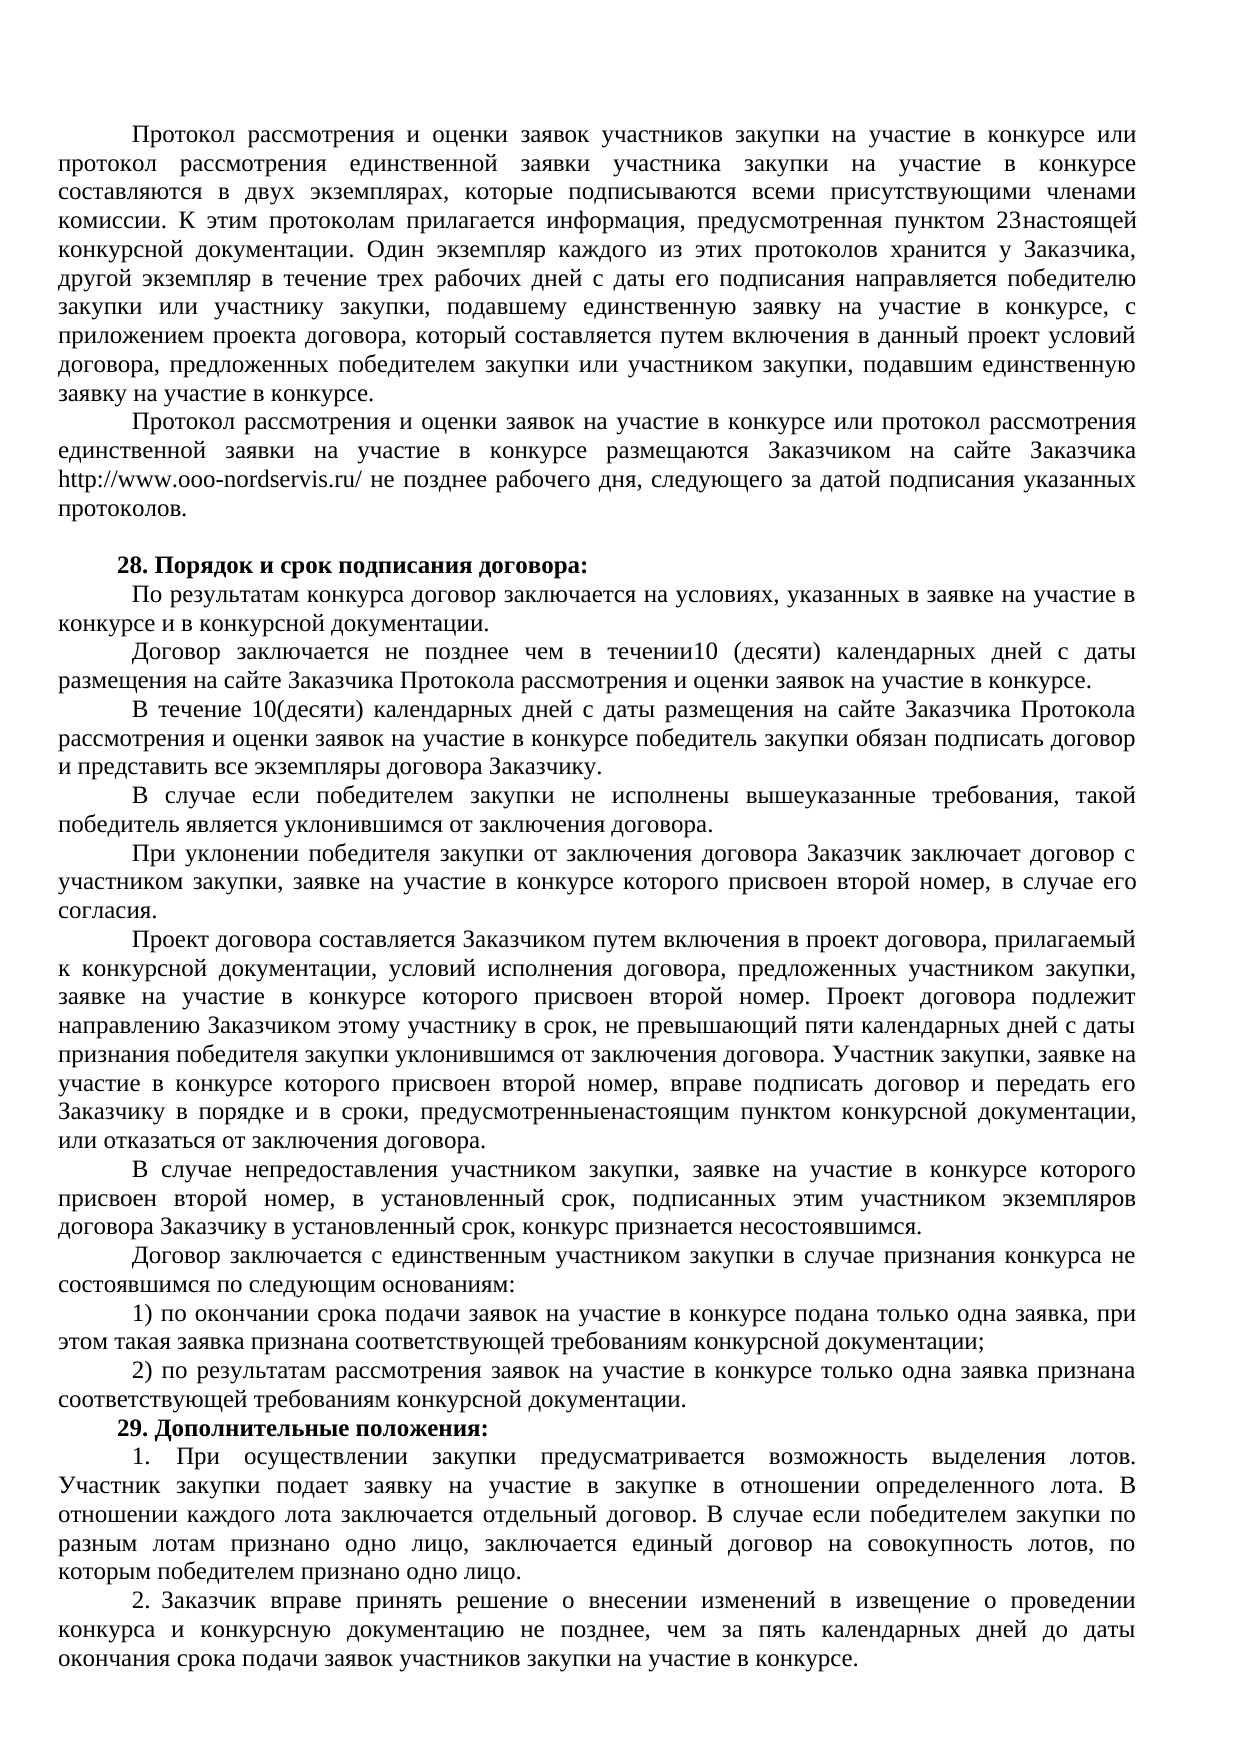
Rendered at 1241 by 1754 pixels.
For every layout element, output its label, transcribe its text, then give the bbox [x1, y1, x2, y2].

list По результатам конкурса договор заключается на условиях, указанных в заявке на участие в конкурсе и в конкурсной документации. [58, 579, 1137, 636]
text В течение 10(десяти) календарных дней с даты размещения на сайте Заказчика Протокола рассмотрения и оценки заявок на участие в конкурсе победитель закупки обязан подписать договор и представить все экземпляры договора Заказчику. [58, 694, 1137, 780]
text В случае если победителем закупки не исполнены вышеуказанные требования, такой победитель является уклонившимся от заключения договора. [58, 780, 1137, 838]
list При осуществлении закупки предусматривается возможность выделения лотов. Участник закупки подает заявку на участие в закупке в отношении определенного лота. В отношении каждого лота заключается отдельный договор. В случае если победителем закупки по разным лотам признано одно лицо, заключается единый договор на совокупность лотов, по которым победителем признано одно лицо. [58, 1441, 1137, 1585]
list Дополнительные положения: [117, 1413, 1137, 1441]
list Договор заключается не позднее чем в течении10 (десяти) календарных дней с даты размещения на сайте Заказчика Протокола рассмотрения и оценки заявок на участие в конкурсе. [58, 636, 1137, 694]
text Договор заключается с единственным участником закупки в случае признания конкурса не состоявшимся по следующим основаниям: [58, 1240, 1137, 1298]
list Заказчик вправе принять решение о внесении изменений в извещение о проведении конкурса и конкурсную документацию не позднее, чем за пять календарных дней до даты окончания срока подачи заявок участников закупки на участие в конкурсе. [58, 1585, 1137, 1671]
text Протокол рассмотрения и оценки заявок участников закупки на участие в конкурсе или протокол рассмотрения единственной заявки участника закупки на участие в конкурсе составляются в двух экземплярах, которые подписываются всеми присутствующими членами комиссии. К этим протоколам прилагается информация, предусмотренная пунктом 23настоящей конкурсной документации. Один экземпляр каждого из этих протоколов хранится у Заказчика, другой экземпляр в течение трех рабочих дней с даты его подписания направляется победителю закупки или участнику закупки, подавшему единственную заявку на участие в конкурсе, с приложением проекта договора, который составляется путем включения в данный проект условий договора, предложенных победителем закупки или участником закупки, подавшим единственную заявку на участие в конкурсе. [58, 119, 1137, 406]
text При уклонении победителя закупки от заключения договора Заказчик заключает договор с участником закупки, заявке на участие в конкурсе которого присвоен второй номер, в случае его согласия. [58, 838, 1137, 924]
text Протокол рассмотрения и оценки заявок на участие в конкурсе или протокол рассмотрения единственной заявки на участие в конкурсе размещаются Заказчиком на сайте Заказчика http://www.ooo-nordservis.ru/ не позднее рабочего дня, следующего за датой подписания указанных протоколов. [58, 406, 1137, 521]
text 2) по результатам рассмотрения заявок на участие в конкурсе только одна заявка признана соответствующей требованиям конкурсной документации. [58, 1355, 1137, 1413]
list Порядок и срок подписания договора: [117, 550, 1137, 579]
text Проект договора составляется Заказчиком путем включения в проект договора, прилагаемый к конкурсной документации, условий исполнения договора, предложенных участником закупки, заявке на участие в конкурсе которого присвоен второй номер. Проект договора подлежит направлению Заказчиком этому участнику в срок, не превышающий пяти календарных дней с даты признания победителя закупки уклонившимся от заключения договора. Участник закупки, заявке на участие в конкурсе которого присвоен второй номер, вправе подписать договор и передать его Заказчику в порядке и в сроки, предусмотренныенастоящим пунктом конкурсной документации, или отказаться от заключения договора. [58, 924, 1137, 1154]
text В случае непредоставления участником закупки, заявке на участие в конкурсе которого присвоен второй номер, в установленный срок, подписанных этим участником экземпляров договора Заказчику в установленный срок, конкурс признается несостоявшимся. [58, 1154, 1137, 1240]
text 1) по окончании срока подачи заявок на участие в конкурсе подана только одна заявка, при этом такая заявка признана соответствующей требованиям конкурсной документации; [58, 1298, 1137, 1355]
